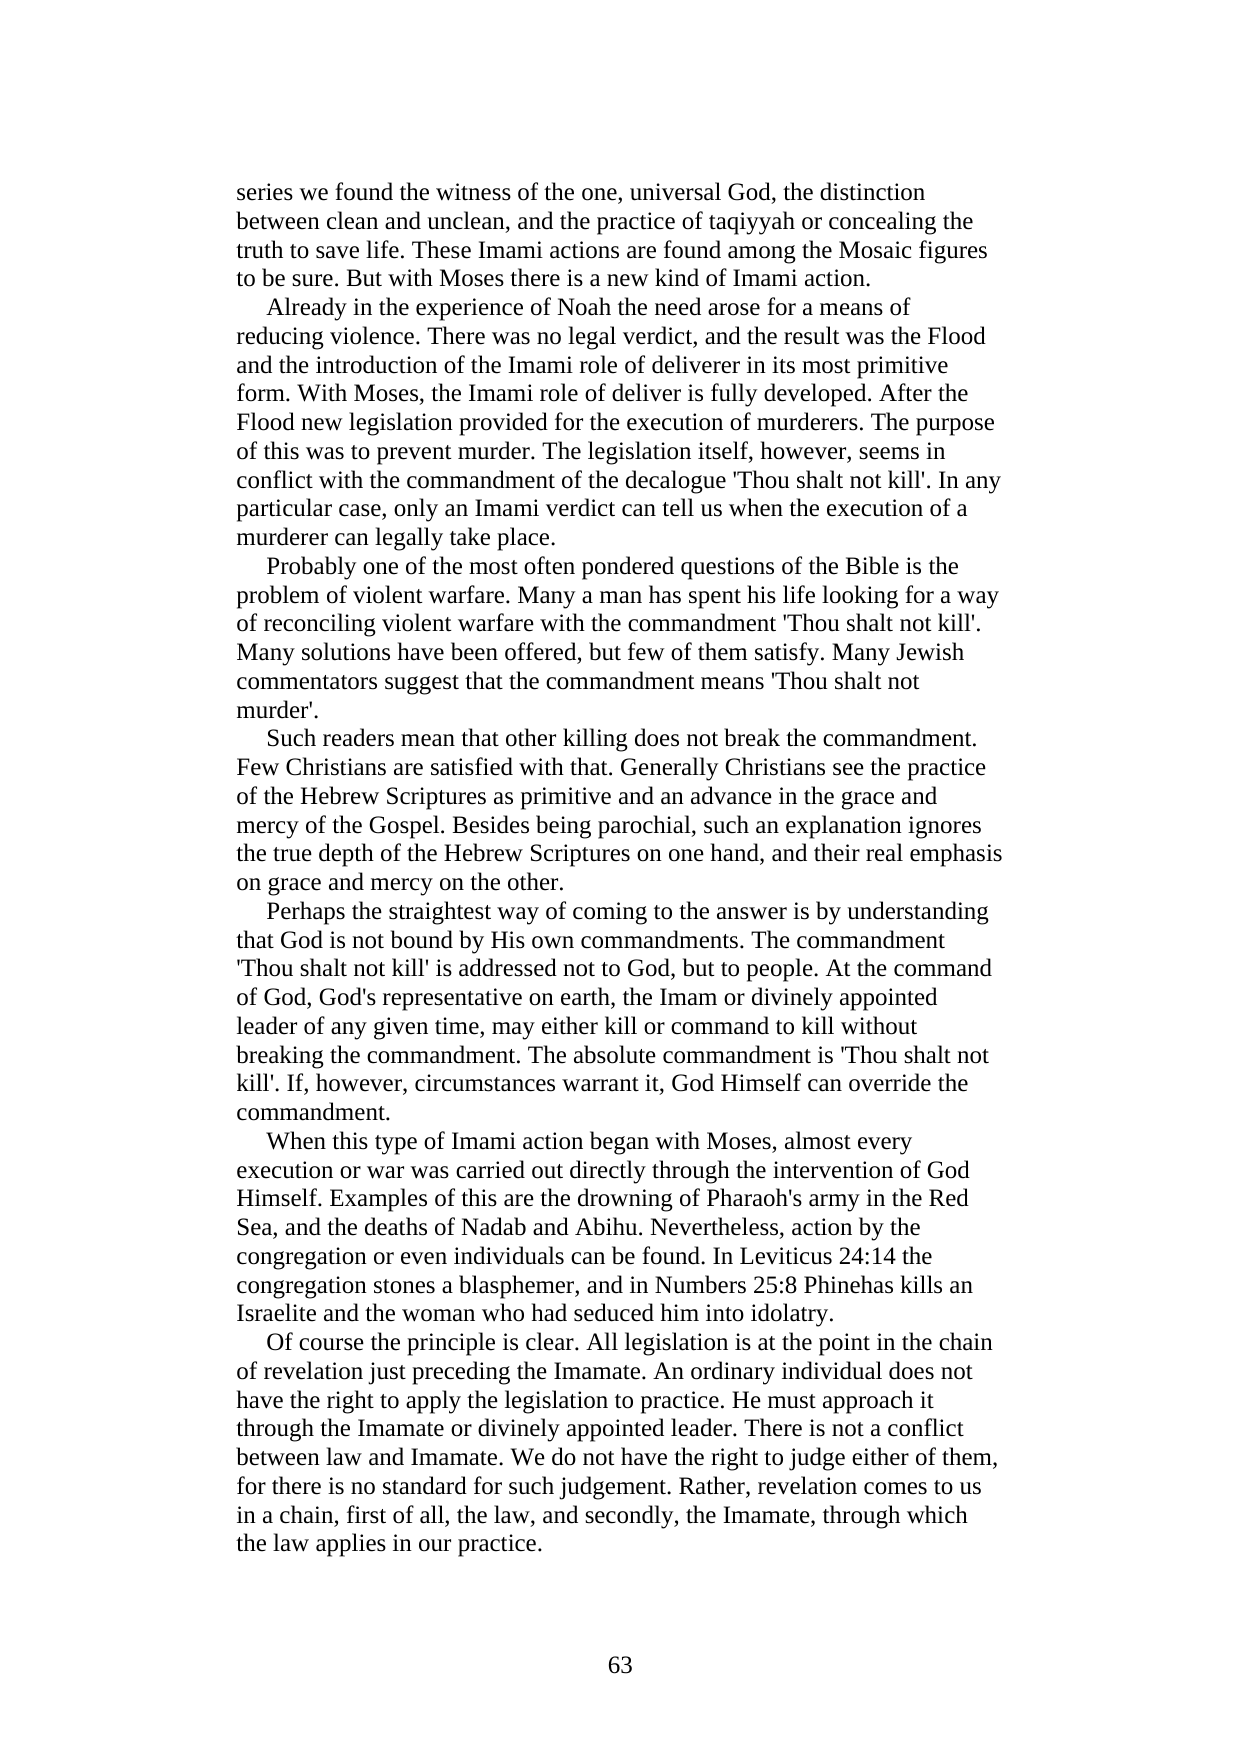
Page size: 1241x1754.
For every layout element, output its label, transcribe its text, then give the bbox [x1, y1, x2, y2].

text Of course the principle is clear. All legislation is at the point in the chain of revelation just preceding the Imamate. An ordinary individual does not have the right to apply the legislation to practice. He must approach it through the Imamate or divinely appointed leader. There is not a conflict between law and Imamate. We do not have the right to judge either of them, for there is no standard for such judgement. Rather, revelation comes to us in a chain, first of all, the law, and secondly, the Imamate, through which the law applies in our practice. [236, 1327, 1004, 1557]
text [236, 177, 1004, 292]
text When this type of Imami action began with Moses, almost every execution or war was carried out directly through the intervention of God Himself. Examples of this are the drowning of Pharaoh's army in the Red Sea, and the deaths of Nadab and Abihu. Nevertheless, action by the congregation or even individuals can be found. In Leviticus 24:14 the congregation stones a blasphemer, and in Num­bers 25:8 Phinehas kills an Israelite and the woman who had seduced him into idolatry. [236, 1126, 1004, 1327]
text Already in the experience of Noah the need arose for a means of reducing violence. There was no legal verdict, and the result was the Flood and the introduction of the Imami role of deliverer in its most primitive form. With Moses, the Imami role of deliver is fully developed. After the Flood new legislation provided for the execution of murderers. The purpose of this was to prevent murder. The legislation itself, however, seems in conflict with the commandment of the decalogue 'Thou shalt not kill'. In any particular case, only an Imami verdict can tell us when the execution of a murderer can legally take place. [236, 292, 1004, 551]
text Perhaps the straightest way of coming to the answer is by understanding that God is not bound by His own commandments. The commandment 'Thou shalt not kill' is addressed not to God, but to people. At the command of God, God's representative on earth, the Imam or divinely appointed leader of any given time, may either kill or command to kill without breaking the commandment. The absolute commandment is 'Thou shalt not kill'. If, how­ever, circumstances warrant it, God Himself can override the commandment. [236, 896, 1004, 1126]
text Probably one of the most often pondered questions of the Bible is the problem of violent warfare. Many a man has spent his life looking for a way of reconciling violent warfare with the commandment 'Thou shalt not kill'. Many solutions have been offered, but few of them satisfy. Many Jewish commentators suggest that the commandment means 'Thou shalt not murder'. [236, 551, 1004, 723]
text Such readers mean that other killing does not break the commandment. Few Christians are satisfied with that. Generally Christians see the practice of the Hebrew Scriptures as primitive and an advance in the grace and mercy of the Gospel. Besides being parochial, such an explanation ignores the true depth of the Hebrew Scriptures on one hand, and their real emphasis on grace and mercy on the other. [236, 723, 1004, 896]
